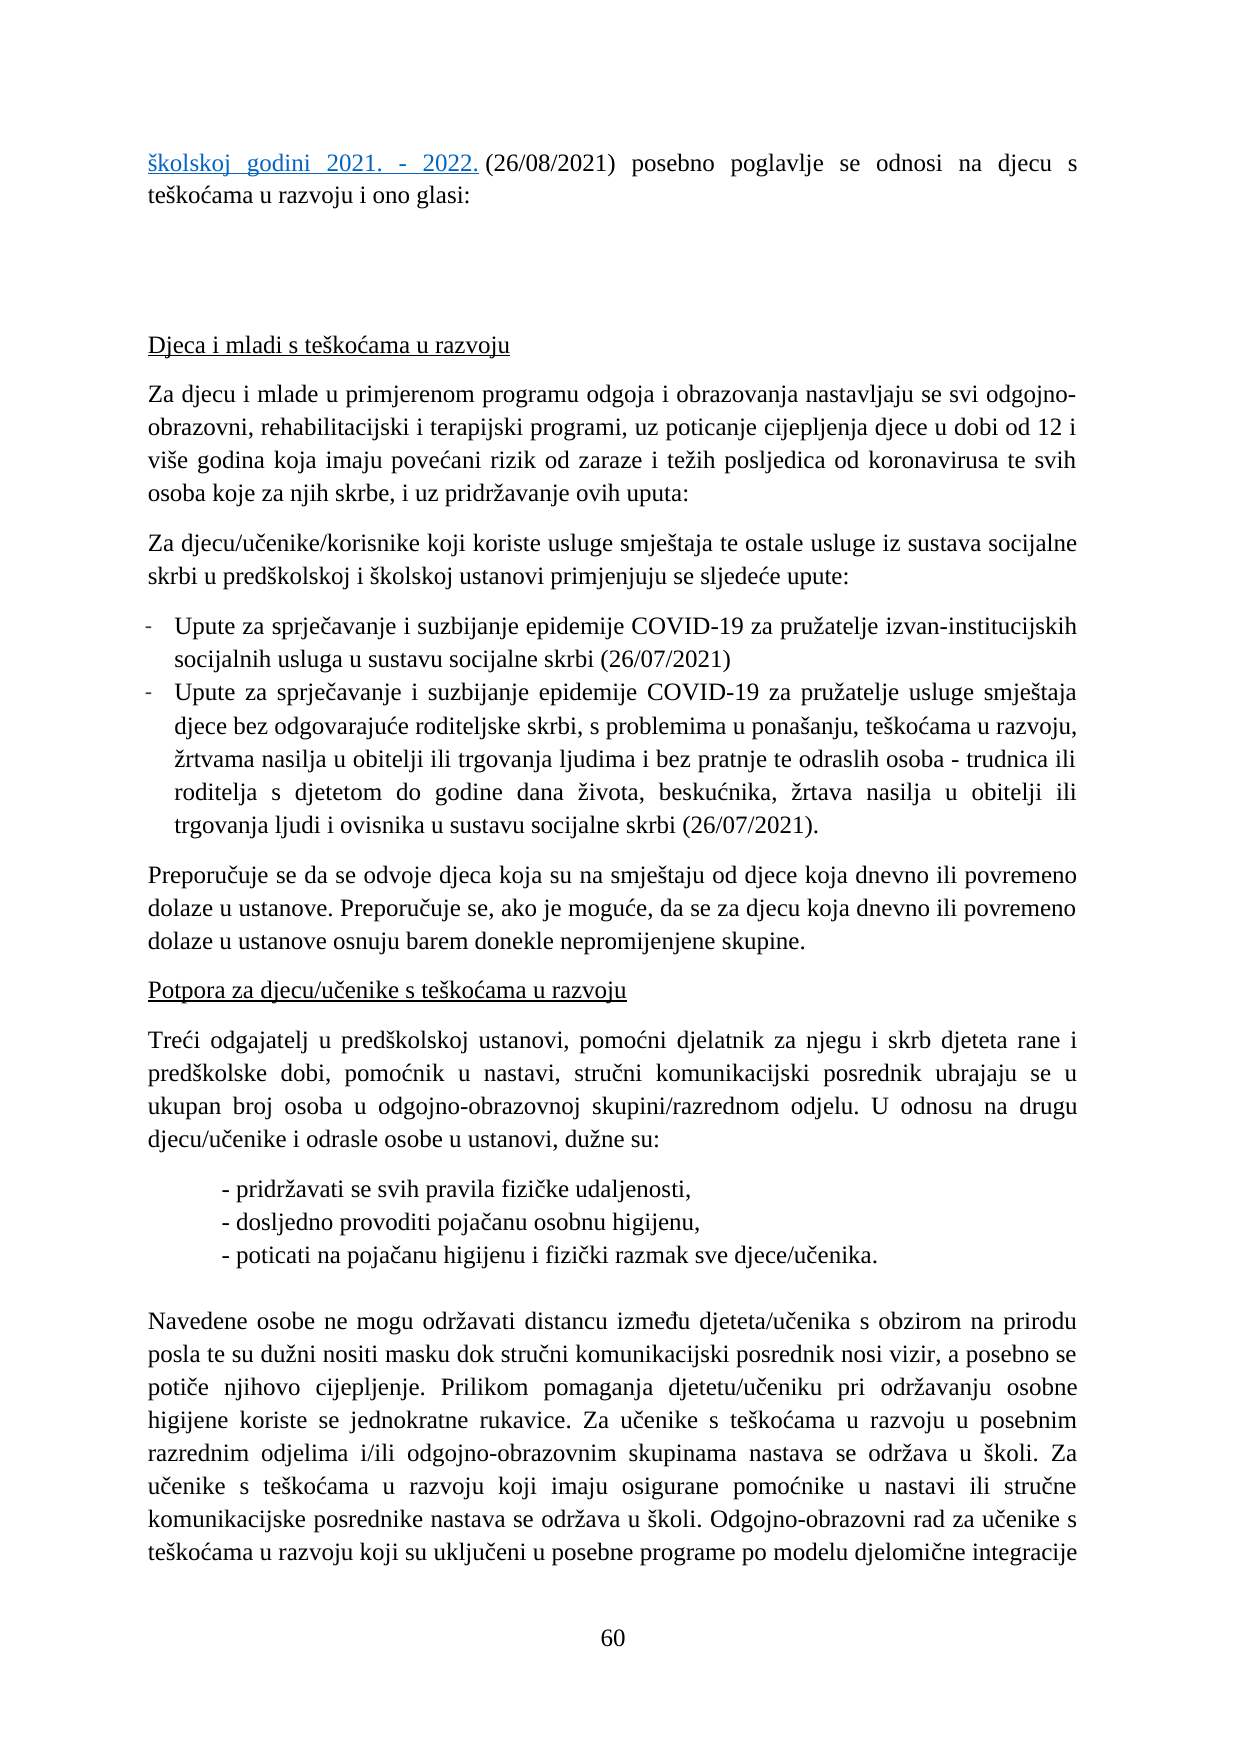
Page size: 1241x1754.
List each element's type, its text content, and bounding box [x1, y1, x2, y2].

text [148, 148, 1078, 209]
text - pridržavati se svih pravila fizičke udaljenosti, [148, 1174, 1078, 1203]
text Za djecu/učenike/korisnike koji koriste usluge smještaja te ostale usluge iz sustava socijalne skrbi u predškolskoj i školskoj ustanovi primjenjuju se sljedeće upute: [148, 528, 1078, 590]
text Za djecu i mlade u primjerenom programu odgoja i obrazovanja nastavljaju se svi odgojno-obrazovni, rehabilitacijski i terapijski programi, uz poticanje cijepljenja djece u dobi od 12 i više godina koja imaju povećani rizik od zaraze i težih posljedica od koronavirusa te svih osoba koje za njih skrbe, i uz pridržavanje ovih uputa: [148, 379, 1078, 507]
text Potpora za djecu/učenike s teškoćama u razvoju [148, 975, 1078, 1004]
text Treći odgajatelj u predškolskoj ustanovi, pomoćni djelatnik za njegu i skrb djeteta rane i predškolske dobi, pomoćnik u nastavi, stručni komunikacijski posrednik ubrajaju se u ukupan broj osoba u odgojno-obrazovnoj skupini/razrednom odjelu. U odnosu na drugu djecu/učenike i odrasle osobe u ustanovi, dužne su: [148, 1025, 1078, 1153]
text - poticati na pojačanu higijenu i fizički razmak sve djece/učenika. [148, 1240, 1078, 1269]
text Preporučuje se da se odvoje djeca koja su na smještaju od djece koja dnevno ili povremeno dolaze u ustanove. Preporučuje se, ako je moguće, da se za djecu koja dnevno ili povremeno dolaze u ustanove osnuju barem donekle nepromijenjene skupine. [148, 860, 1078, 954]
list Upute za sprječavanje i suzbijanje epidemije COVID-19 za pružatelje usluge smještaja djece bez odgovarajuće roditeljske skrbi, s problemima u ponašanju, teškoćama u razvoju, žrtvama nasilja u obitelji ili trgovanja ljudima i bez pratnje te odraslih osoba - trudnica ili roditelja s djetetom do godine dana života, beskućnika, žrtava nasilja u obitelji ili trgovanja ljudi i ovisnika u sustavu socijalne skrbi (26/07/2021). [144, 677, 1078, 839]
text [148, 1306, 1078, 1566]
text - dosljedno provoditi pojačanu osobnu higijenu, [148, 1207, 1078, 1236]
text Djeca i mladi s teškoćama u razvoju [148, 330, 1078, 358]
list Upute za sprječavanje i suzbijanje epidemije COVID-19 za pružatelje izvan-institucijskih socijalnih usluga u sustavu socijalne skrbi (26/07/2021) [144, 611, 1078, 673]
